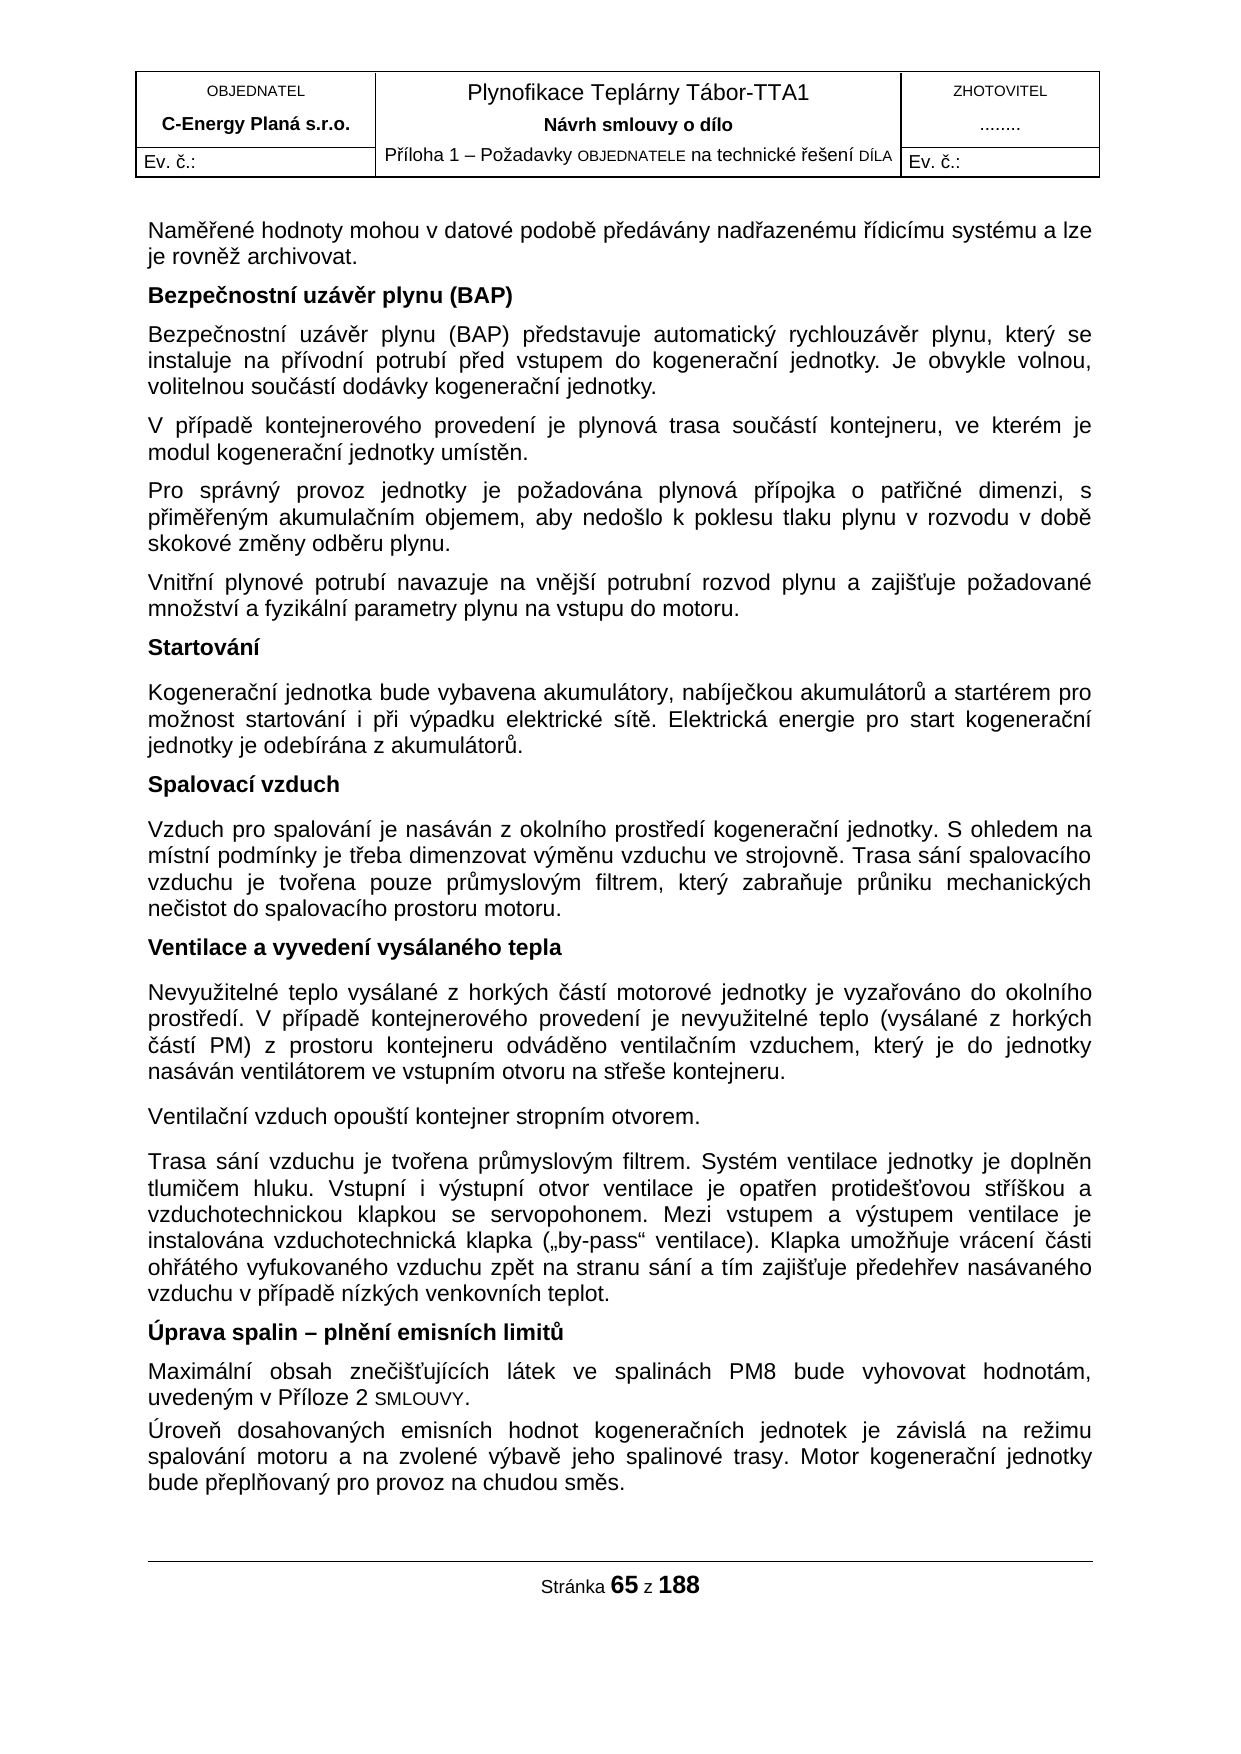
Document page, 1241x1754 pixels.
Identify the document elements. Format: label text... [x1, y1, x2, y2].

text Maximální obsah znečišťujících látek ve spalinách PM8 bude vyhovovat hodnotám, uvedeným v Příloze 2 smlouvy. [148, 1358, 1093, 1410]
text Úprava spalin – plnění emisních limitů [148, 1319, 1093, 1345]
text Ventilační vzduch opouští kontejner stropním otvorem. [148, 1103, 1093, 1129]
text Úroveň dosahovaných emisních hodnot kogeneračních jednotek je závislá na režimu spalování motoru a na zvolené výbavě jeho spalinové trasy. Motor kogenerační jednotky bude přeplňovaný pro provoz na chudou směs. [148, 1417, 1093, 1496]
text Nevyužitelné teplo vysálané z horkých částí motorové jednotky je vyzařováno do okolního prostředí. V případě kontejnerového provedení je nevyužitelné teplo (vysálané z horkých částí PM) z prostoru kontejneru odváděno ventilačním vzduchem, který je do jednotky nasáván ventilátorem ve vstupním otvoru na střeše kontejneru. [148, 979, 1093, 1084]
text Vzduch pro spalování je nasáván z okolního prostředí kogenerační jednotky. S ohledem na místní podmínky je třeba dimenzovat výměnu vzduchu ve strojovně. Trasa sání spalovacího vzduchu je tvořena pouze průmyslovým filtrem, který zabraňuje průniku mechanických nečistot do spalovacího prostoru motoru. [148, 816, 1093, 921]
text Kogenerační jednotka bude vybavena akumulátory, nabíječkou akumulátorů a startérem pro možnost startování i při výpadku elektrické sítě. Elektrická energie pro start kogenerační jednotky je odebírána z akumulátorů. [148, 679, 1093, 758]
text Vnitřní plynové potrubí navazuje na vnější potrubní rozvod plynu a zajišťuje požadované množství a fyzikální parametry plynu na vstupu do motoru. [148, 569, 1093, 622]
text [148, 217, 1093, 269]
text Startování [148, 634, 1093, 661]
text Ventilace a vyvedení vysálaného tepla [148, 934, 1093, 960]
text Bezpečnostní uzávěr plynu (BAP) představuje automatický rychlouzávěr plynu, který se instaluje na přívodní potrubí před vstupem do kogenerační jednotky. Je obvykle volnou, volitelnou součástí dodávky kogenerační jednotky. [148, 321, 1093, 400]
text Pro správný provoz jednotky je požadována plynová přípojka o patřičné dimenzi, s přiměřeným akumulačním objemem, aby nedošlo k poklesu tlaku plynu v rozvodu v době skokové změny odběru plynu. [148, 477, 1093, 556]
text Spalovací vzduch [148, 771, 1093, 797]
text Bezpečnostní uzávěr plynu (BAP) [148, 282, 1093, 308]
text Trasa sání vzduchu je tvořena průmyslovým filtrem. Systém ventilace jednotky je doplněn tlumičem hluku. Vstupní i výstupní otvor ventilace je opatřen protidešťovou stříškou a vzduchotechnickou klapkou se servopohonem. Mezi vstupem a výstupem ventilace je instalována vzduchotechnická klapka („by-pass“ ventilace). Klapka umožňuje vrácení části ohřátého vyfukovaného vzduchu zpět na stranu sání a tím zajišťuje předehřev nasávaného vzduchu v případě nízkých venkovních teplot. [148, 1148, 1093, 1306]
text V případě kontejnerového provedení je plynová trasa součástí kontejneru, ve kterém je modul kogenerační jednotky umístěn. [148, 412, 1093, 465]
